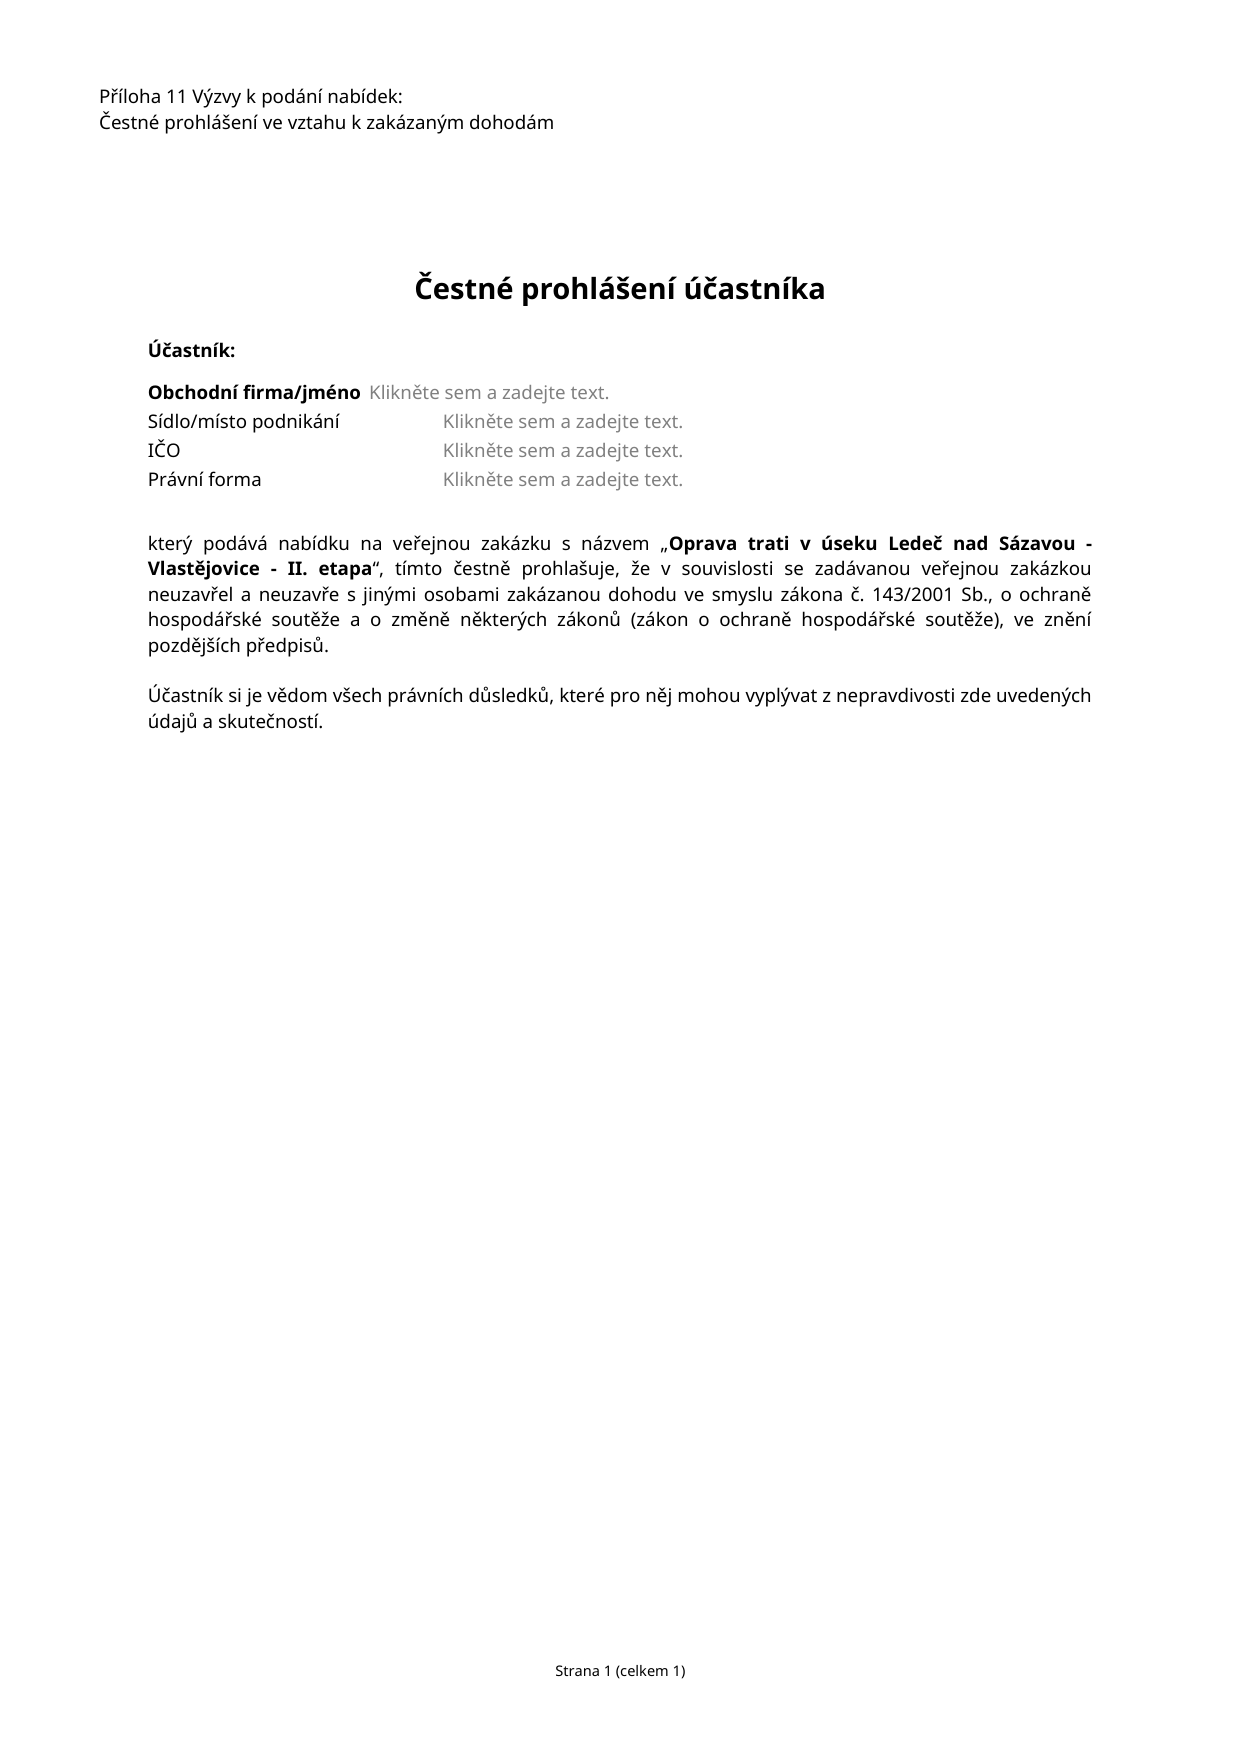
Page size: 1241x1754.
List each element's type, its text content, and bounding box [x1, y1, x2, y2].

text Právní forma [148, 463, 1093, 492]
text který podává nabídku na veřejnou zakázku s názvem „Oprava trati v úseku Ledeč nad Sázavou - Vlastějovice - II. etapa“, tímto čestně prohlašuje, že v souvislosti se zadávanou veřejnou zakázkou neuzavřel a neuzavře s jinými osobami zakázanou dohodu ve smyslu zákona č. 143/2001 Sb., o ochraně hospodářské soutěže a o změně některých zákonů (zákon o ochraně hospodářské soutěže), ve znění pozdějších předpisů. [148, 530, 1093, 658]
text Účastník si je vědom všech právních důsledků, které pro něj mohou vyplývat z nepravdivosti zde uvedených údajů a skutečností. [148, 683, 1093, 734]
text Obchodní firma/jméno [148, 376, 1093, 405]
text Účastník: [148, 333, 1093, 364]
text Sídlo/místo podnikání [148, 405, 1093, 434]
title Čestné prohlášení účastníka [148, 268, 1093, 308]
text IČO [148, 434, 1093, 463]
